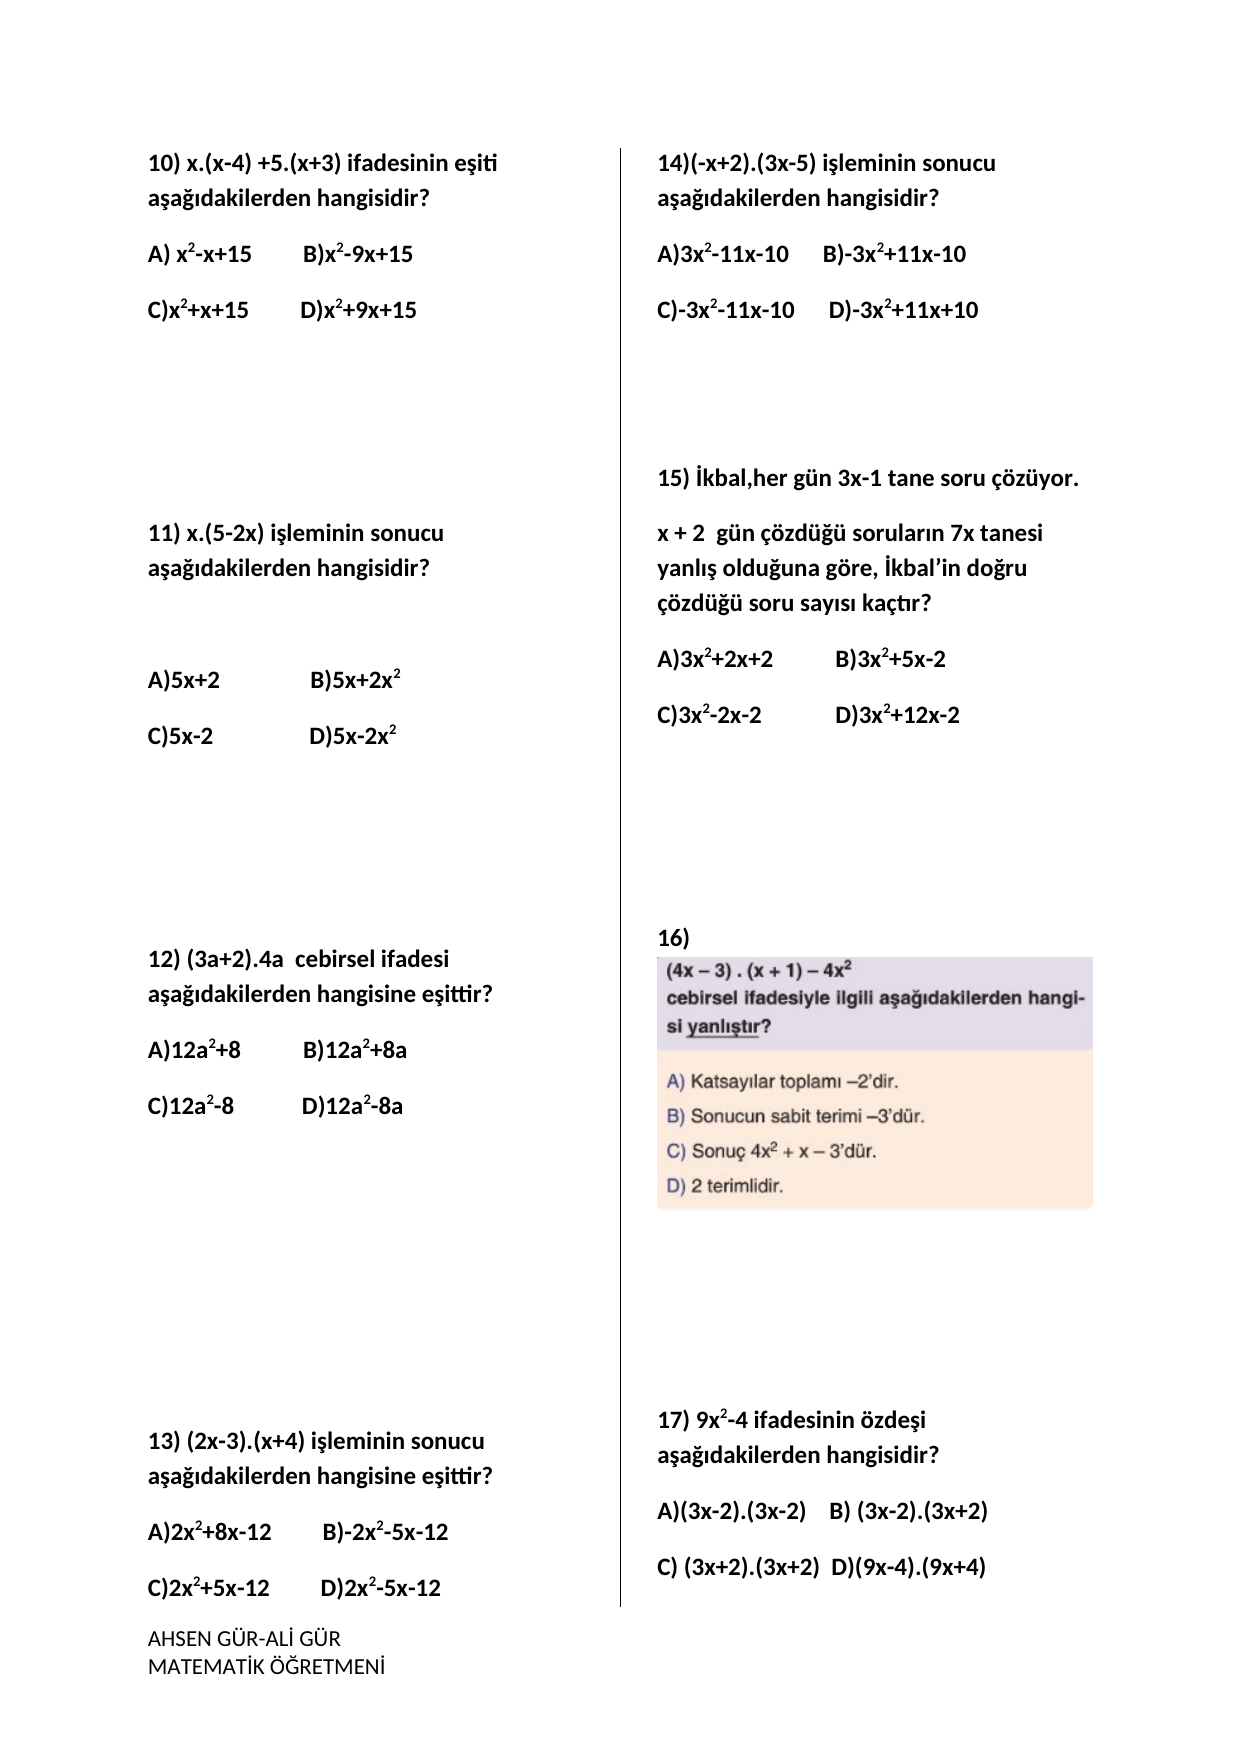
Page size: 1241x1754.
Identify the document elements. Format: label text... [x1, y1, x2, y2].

text 10) x.(x-4) +5.(x+3) ifadesinin eşiti aşağıdakilerden hangisidir? [148, 148, 583, 213]
text A)3x2-11x-10 B)-3x2+11x-10 [657, 238, 1093, 269]
text C)-3x2-11x-10 D)-3x2+11x+10 [657, 294, 1093, 325]
text C)5x-2 D)5x-2x2 [148, 720, 583, 751]
text x + 2 gün çözdüğü soruların 7x tanesi yanlış olduğuna göre, İkbal’in doğru çözdüğü soru sayısı kaçtır? [657, 518, 1093, 618]
text A) x2-x+15 B)x2-9x+15 [148, 238, 583, 269]
text C)3x2-2x-2 D)3x2+12x-2 [657, 699, 1093, 730]
picture [657, 957, 1093, 1212]
text 15) İkbal,her gün 3x-1 tane soru çözüyor. [657, 462, 1093, 492]
text 17) 9x2-4 ifadesinin özdeşi aşağıdakilerden hangisidir? [657, 1404, 1093, 1470]
text C) (3x+2).(3x+2) D)(9x-4).(9x+4) [657, 1551, 1093, 1582]
text C)2x2+5x-12 D)2x2-5x-12 [148, 1572, 583, 1602]
text A)12a2+8 B)12a2+8a [148, 1034, 583, 1065]
text 11) x.(5-2x) işleminin sonucu aşağıdakilerden hangisidir? [148, 518, 583, 583]
text 13) (2x-3).(x+4) işleminin sonucu aşağıdakilerden hangisine eşittir? [148, 1425, 583, 1491]
text C)12a2-8 D)12a2-8a [148, 1090, 583, 1121]
text A)5x+2 B)5x+2x2 [148, 664, 583, 695]
text A)3x2+2x+2 B)3x2+5x-2 [657, 643, 1093, 674]
text A)(3x-2).(3x-2) B) (3x-2).(3x+2) [657, 1495, 1093, 1526]
text 14)(-x+2).(3x-5) işleminin sonucu aşağıdakilerden hangisidir? [657, 148, 1093, 213]
text 12) (3a+2).4a cebirsel ifadesi aşağıdakilerden hangisine eşittir? [148, 943, 583, 1009]
text 16) [657, 923, 1093, 957]
text C)x2+x+15 D)x2+9x+15 [148, 294, 583, 325]
text A)2x2+8x-12 B)-2x2-5x-12 [148, 1516, 583, 1546]
